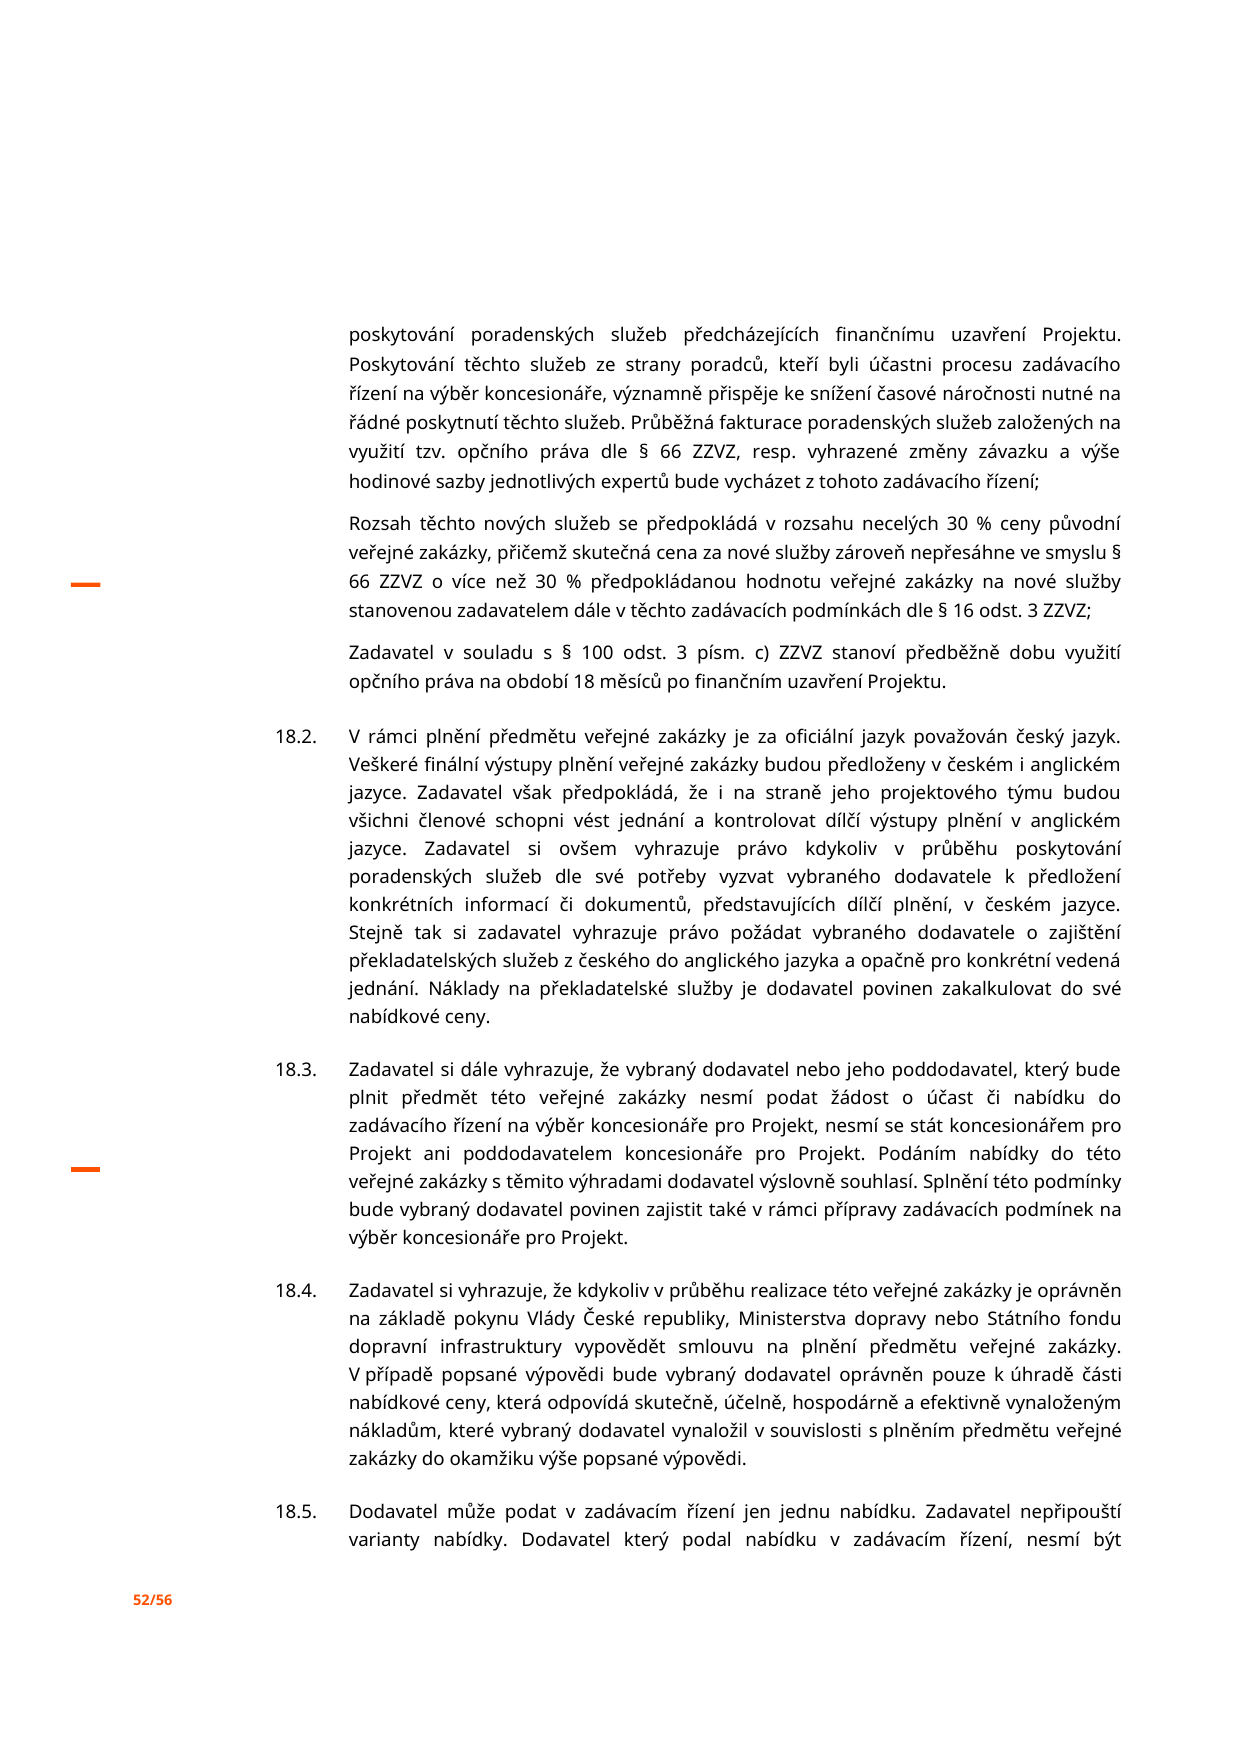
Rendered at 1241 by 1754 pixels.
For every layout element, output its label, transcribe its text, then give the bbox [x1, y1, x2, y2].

text Zadavatel v souladu s § 100 odst. 3 písm. c) ZZVZ stanoví předběžně dobu využití opčního práva na období 18 měsíců po finančním uzavření Projektu. [348, 639, 1122, 694]
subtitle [275, 1498, 1122, 1552]
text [348, 322, 1122, 494]
text Rozsah těchto nových služeb se předpokládá v rozsahu necelých 30 % ceny původní veřejné zakázky, přičemž skutečná cena za nové služby zároveň nepřesáhne ve smyslu § 66 ZZVZ o více než 30 % předpokládanou hodnotu veřejné zakázky na nové služby stanovenou zadavatelem dále v těchto zadávacích podmínkách dle § 16 odst. 3 ZZVZ; [348, 510, 1122, 623]
subtitle Zadavatel si dále vyhrazuje, že vybraný dodavatel nebo jeho poddodavatel, který bude plnit předmět této veřejné zakázky nesmí podat žádost o účast či nabídku do zadávacího řízení na výběr koncesionáře pro Projekt, nesmí se stát koncesionářem pro Projekt ani poddodavatelem koncesionáře pro Projekt. Podáním nabídky do této veřejné zakázky s těmito výhradami dodavatel výslovně souhlasí. Splnění této podmínky bude vybraný dodavatel povinen zajistit také v rámci přípravy zadávacích podmínek na výběr koncesionáře pro Projekt. [275, 1056, 1122, 1250]
subtitle V rámci plnění předmětu veřejné zakázky je za oficiální jazyk považován český jazyk. Veškeré finální výstupy plnění veřejné zakázky budou předloženy v českém i anglickém jazyce. Zadavatel však předpokládá, že i na straně jeho projektového týmu budou všichni členové schopni vést jednání a kontrolovat dílčí výstupy plnění v anglickém jazyce. Zadavatel si ovšem vyhrazuje právo kdykoliv v průběhu poskytování poradenských služeb dle své potřeby vyzvat vybraného dodavatele k předložení konkrétních informací či dokumentů, představujících dílčí plnění, v českém jazyce. Stejně tak si zadavatel vyhrazuje právo požádat vybraného dodavatele o zajištění překladatelských služeb z českého do anglického jazyka a opačně pro konkrétní vedená jednání. Náklady na překladatelské služby je dodavatel povinen zakalkulovat do své nabídkové ceny. [275, 723, 1122, 1029]
subtitle Zadavatel si vyhrazuje, že kdykoliv v průběhu realizace této veřejné zakázky je oprávněn na základě pokynu Vlády České republiky, Ministerstva dopravy nebo Státního fondu dopravní infrastruktury vypovědět smlouvu na plnění předmětu veřejné zakázky. V případě popsané výpovědi bude vybraný dodavatel oprávněn pouze k úhradě části nabídkové ceny, která odpovídá skutečně, účelně, hospodárně a efektivně vynaloženým nákladům, které vybraný dodavatel vynaložil v souvislosti s plněním předmětu veřejné zakázky do okamžiku výše popsané výpovědi. [275, 1277, 1122, 1471]
